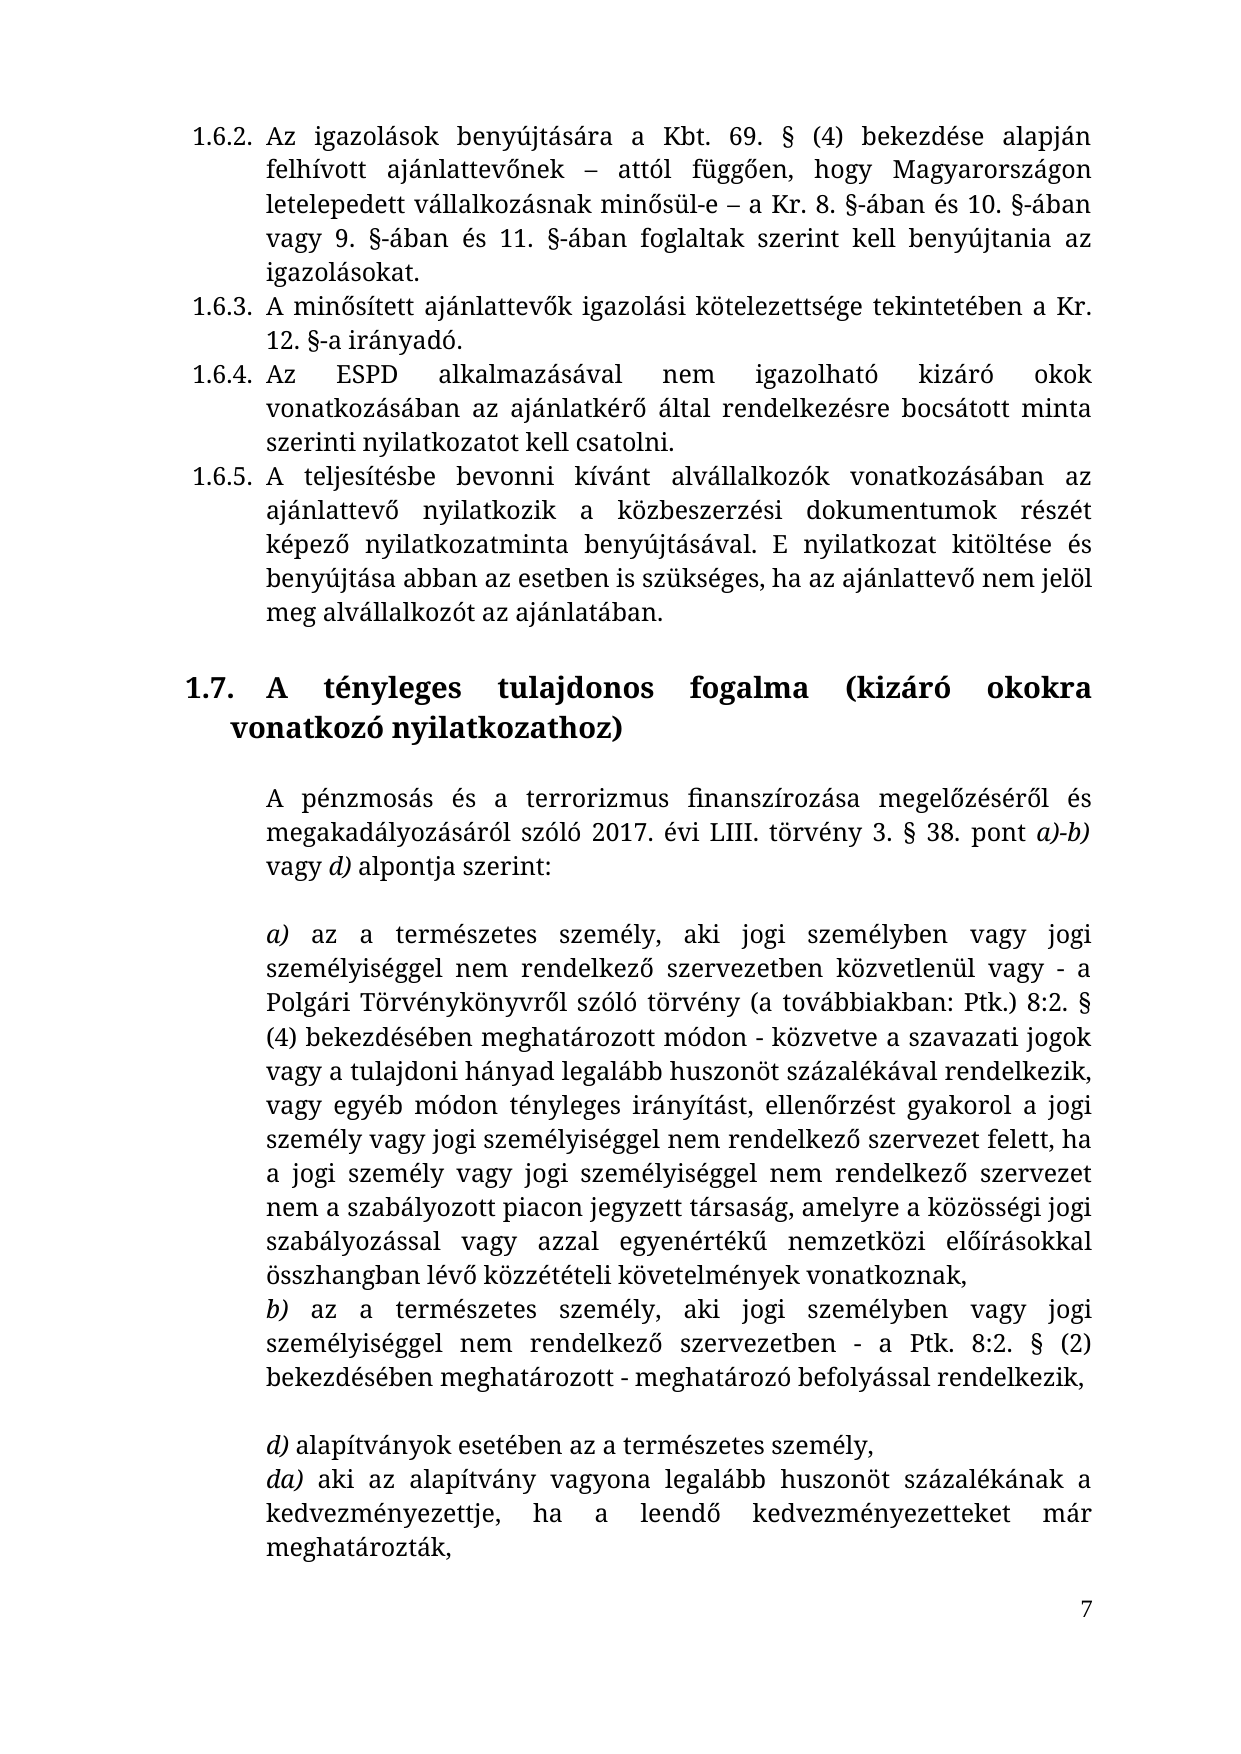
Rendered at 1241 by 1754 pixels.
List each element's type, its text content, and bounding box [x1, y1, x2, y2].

text d) alapítványok esetében az a természetes személy, [266, 1428, 1093, 1462]
text b) az a természetes személy, aki jogi személyben vagy jogi személyiséggel nem rendelkező szervezetben - a Ptk. 8:2. § (2) bekezdésében meghatározott - meghatározó befolyással rendelkezik, [266, 1292, 1093, 1394]
list Az ESPD alkalmazásával nem igazolható kizáró okok vonatkozásában az ajánlatkérő által rendelkezésre bocsátott minta szerinti nyilatkozatot kell csatolni. [192, 357, 1093, 459]
text A pénzmosás és a terrorizmus finanszírozása megelőzéséről és megakadályozásáról szóló 2017. évi LIII. törvény 3. § 38. pont a)-b) vagy d) alpontja szerint: [266, 781, 1093, 883]
list A minősített ajánlattevők igazolási kötelezettsége tekintetében a Kr. 12. §-a irányadó. [192, 288, 1093, 357]
text a) az a természetes személy, aki jogi személyben vagy jogi személyiséggel nem rendelkező szervezetben közvetlenül vagy - a Polgári Törvénykönyvről szóló törvény (a továbbiakban: Ptk.) 8:2. § (4) bekezdésében meghatározott módon - közvetve a szavazati jogok vagy a tulajdoni hányad legalább huszonöt százalékával rendelkezik, vagy egyéb módon tényleges irányítást, ellenőrzést gyakorol a jogi személy vagy jogi személyiséggel nem rendelkező szervezet felett, ha a jogi személy vagy jogi személyiséggel nem rendelkező szervezet nem a szabályozott piacon jegyzett társaság, amelyre a közösségi jogi szabályozással vagy azzal egyenértékű nemzetközi előírásokkal összhangban lévő közzétételi követelmények vonatkoznak, [266, 917, 1093, 1292]
list A teljesítésbe bevonni kívánt alvállalkozók vonatkozásában az ajánlattevő nyilatkozik a közbeszerzési dokumentumok részét képező nyilatkozatminta benyújtásával. E nyilatkozat kitöltése és benyújtása abban az esetben is szükséges, ha az ajánlattevő nem jelöl meg alvállalkozót az ajánlatában. [192, 459, 1093, 629]
text da) aki az alapítvány vagyona legalább huszonöt százalékának a kedvezményezettje, ha a leendő kedvezményezetteket már meghatározták, [266, 1462, 1093, 1564]
list Az igazolások benyújtására a Kbt. 69. § (4) bekezdése alapján felhívott ajánlattevőnek – attól függően, hogy Magyarországon letelepedett vállalkozásnak minősül-e – a Kr. 8. §-ában és 10. §-ában vagy 9. §-ában és 11. §-ában foglaltak szerint kell benyújtania az igazolásokat. [192, 118, 1093, 288]
subtitle A tényleges tulajdonos fogalma (kizáró okokra vonatkozó nyilatkozathoz) [185, 667, 1093, 747]
